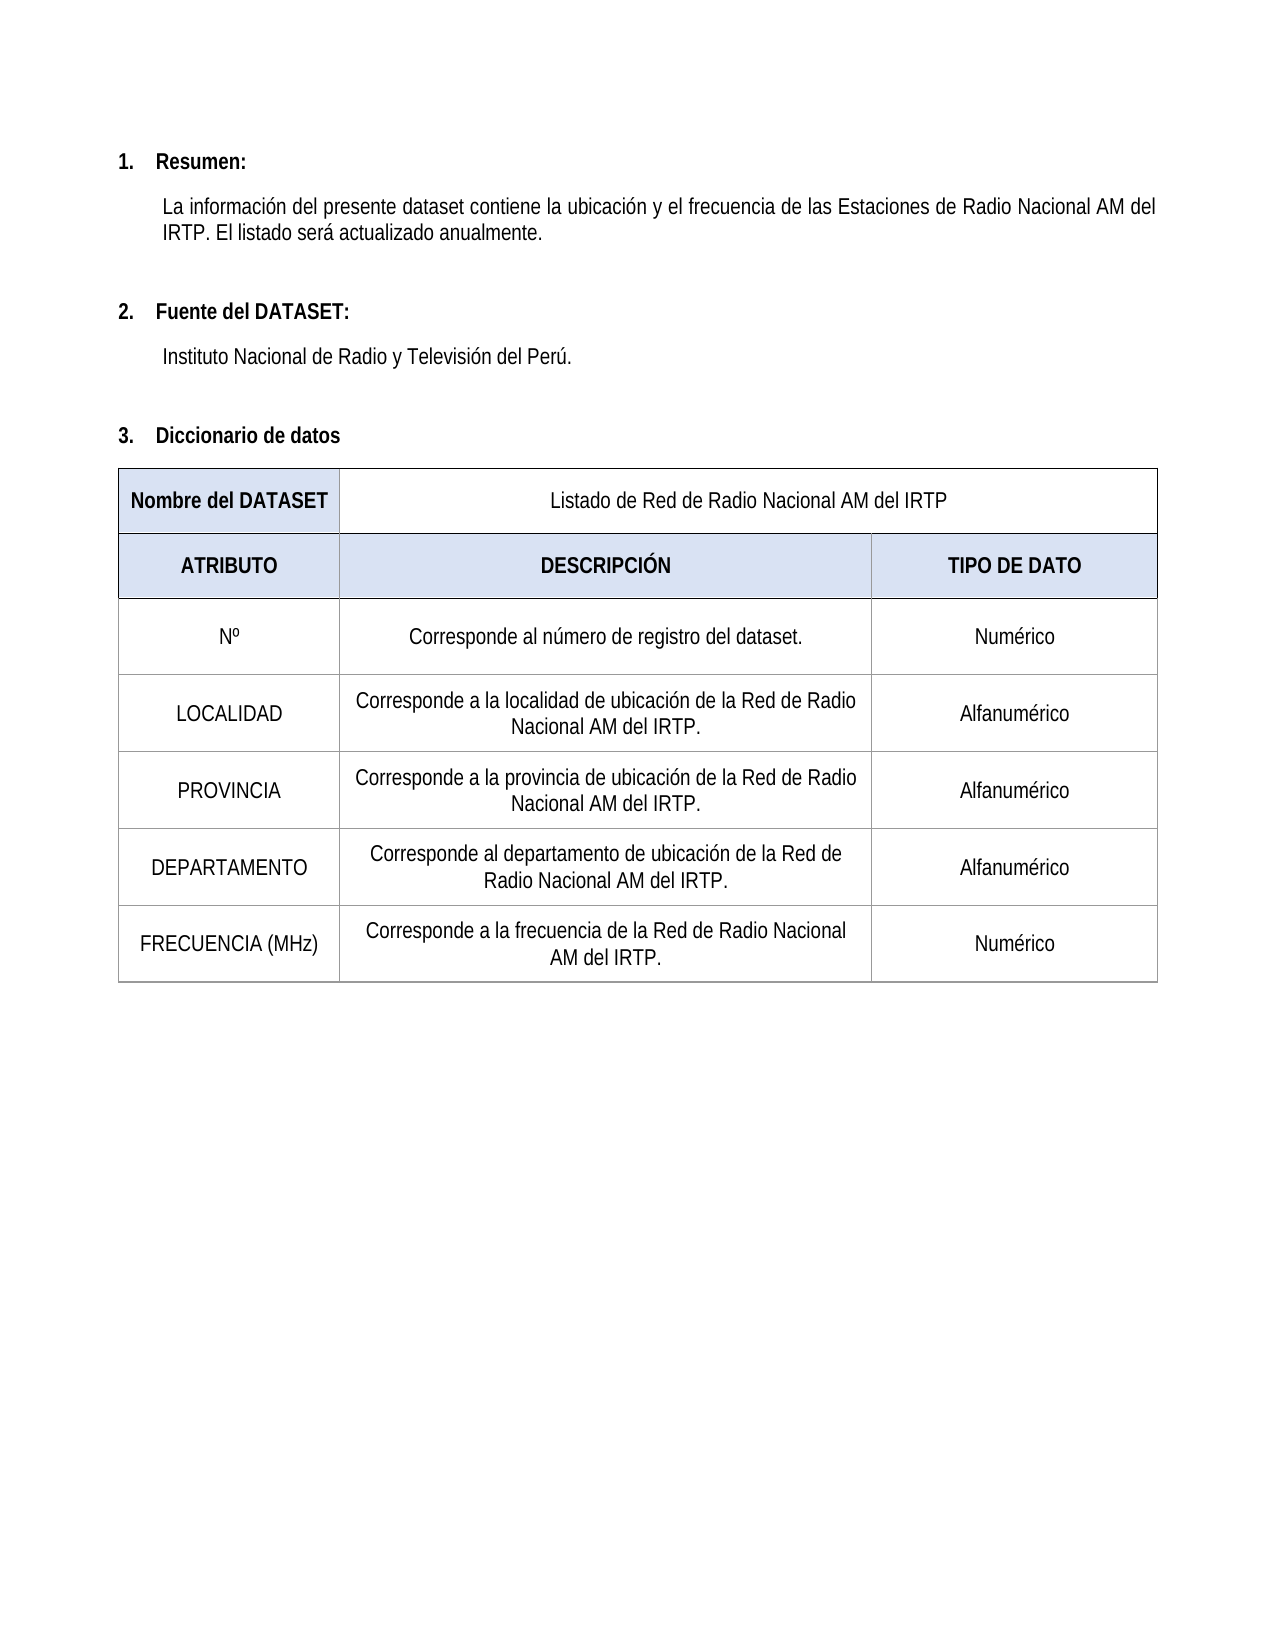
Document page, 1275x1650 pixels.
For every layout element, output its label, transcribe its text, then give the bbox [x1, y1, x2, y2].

table_cell Corresponde a la frecuencia de la Red de Radio Nacional AM del IRTP. [340, 906, 871, 981]
table_cell Corresponde al departamento de ubicación de la Red de Radio Nacional AM del IRTP. [340, 829, 871, 904]
table_cell LOCALIDAD [119, 675, 339, 751]
table_cell Corresponde a la localidad de ubicación de la Red de Radio Nacional AM del IRTP. [340, 675, 871, 751]
list Resumen: [118, 148, 1157, 174]
table_header Listado de Red de Radio Nacional AM del IRTP [340, 469, 1157, 532]
table_cell PROVINCIA [119, 752, 339, 828]
table_cell Alfanumérico [872, 752, 1157, 828]
text Instituto Nacional de Radio y Televisión del Perú. [162, 343, 1157, 370]
table_cell DESCRIPCIÓN [340, 534, 871, 597]
list Diccionario de datos [118, 422, 1157, 449]
table_cell Nº [119, 599, 339, 674]
table_cell FRECUENCIA (MHz) [119, 906, 339, 981]
table_cell TIPO DE DATO [872, 534, 1157, 597]
table_cell Corresponde al número de registro del dataset. [340, 599, 871, 674]
table_cell ATRIBUTO [119, 534, 339, 597]
text La información del presente dataset contiene la ubicación y el frecuencia de las Estaciones de Radio Nacional AM del IRTP. El listado será actualizado anualmente. [162, 193, 1157, 246]
table_cell Numérico [872, 599, 1157, 674]
table_cell Alfanumérico [872, 675, 1157, 751]
table_cell Alfanumérico [872, 829, 1157, 904]
table_cell Corresponde a la provincia de ubicación de la Red de Radio Nacional AM del IRTP. [340, 752, 871, 828]
table_cell Numérico [872, 906, 1157, 981]
list Fuente del DATASET: [118, 298, 1157, 324]
table_header Nombre del DATASET [119, 469, 339, 532]
table_cell DEPARTAMENTO [119, 829, 339, 904]
